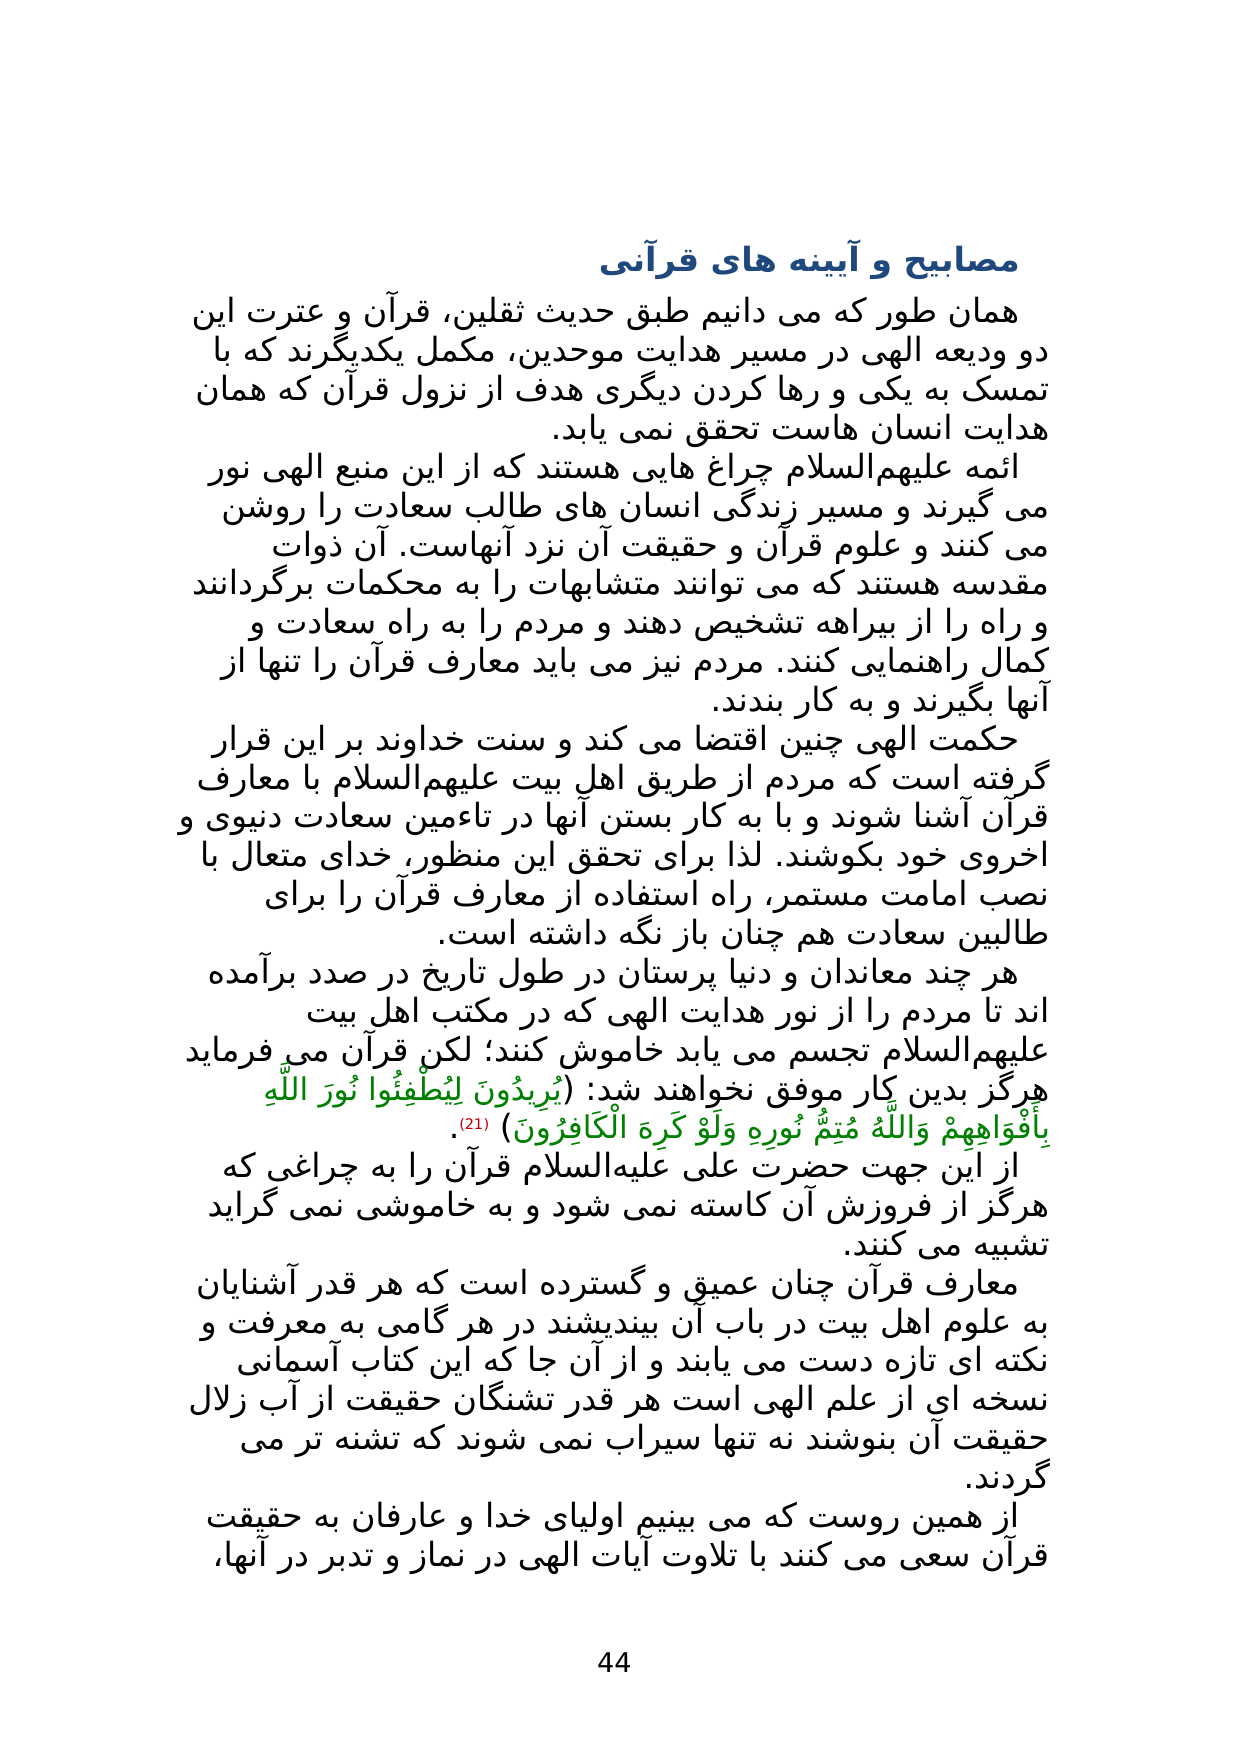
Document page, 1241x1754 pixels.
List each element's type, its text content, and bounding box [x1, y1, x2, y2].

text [178, 1496, 1050, 1574]
text همان طور که مى دانيم طبق حديث ثقلين، قرآن و عترت اين دو وديعه الهى در مسير هدايت موحدين، مکمل يکديگرند که با تمسک به يکى و رها کردن ديگرى هدف از نزول قرآن که همان هدايت انسان هاست تحقق نمى يابد. [178, 292, 1050, 447]
text ائمه عليهم‌السلام چراغ هايى هستند که از اين منبع الهى نور مى گيرند و مسير زندگى انسان هاى طالب سعادت را روشن مى کنند و علوم قرآن و حقيقت آن نزد آنهاست. آن ذوات مقدسه هستند که مى توانند متشابهات را به محکمات برگردانند و راه را از بيراهه تشخيص دهند و مردم را به راه سعادت و کمال راهنمايى کنند. مردم نيز مى بايد معارف قرآن را تنها از آنها بگيرند و به کار بندند. [178, 447, 1050, 719]
text هر چند معاندان و دنيا پرستان در طول تاريخ در صدد برآمده اند تا مردم را از نور هدايت الهى که در مکتب اهل بيت عليهم‌السلام تجسم مى يابد خاموش کنند؛ لکن قرآن مى فرمايد هرگز بدين کار موفق نخواهند شد: (يُرِيدُونَ لِيُطْفِئُوا نُورَ اللَّهِ بِأَفْوَاهِهِمْ وَاللَّهُ مُتِمُّ نُورِهِ وَلَوْ كَرِهَ الْكَافِرُونَ) (21). [178, 952, 1050, 1147]
text حکمت الهى چنين اقتضا مى کند و سنت خداوند بر اين قرار گرفته است که مردم از طريق اهل بيت عليهم‌السلام با معارف قرآن آشنا شوند و با به کار بستن آنها در تاءمين سعادت دنيوى و اخروى خود بکوشند. لذا براى تحقق اين منظور، خداى متعال با نصب امامت مستمر، راه استفاده از معارف قرآن را براى طالبين سعادت هم چنان باز نگه داشته است. [178, 719, 1050, 952]
text از اين جهت حضرت على عليه‌السلام قرآن را به چراغى که هرگز از فروزش آن کاسته نمى شود و به خاموشى نمى گرايد تشبيه مى کنند. [178, 1147, 1050, 1263]
subtitle مصابيح و آيينه هاى قرآنى [178, 241, 1050, 279]
text معارف قرآن چنان عميق و گسترده است که هر قدر آشنايان به علوم اهل بيت در باب آن بينديشند در هر گامى به معرفت و نکته اى تازه دست مى يابند و از آن جا که اين کتاب آسمانى نسخه اى از علم الهى است هر قدر تشنگان حقيقت از آب زلال حقيقت آن بنوشند نه تنها سيراب نمى شوند که تشنه تر مى گردند. [178, 1263, 1050, 1496]
